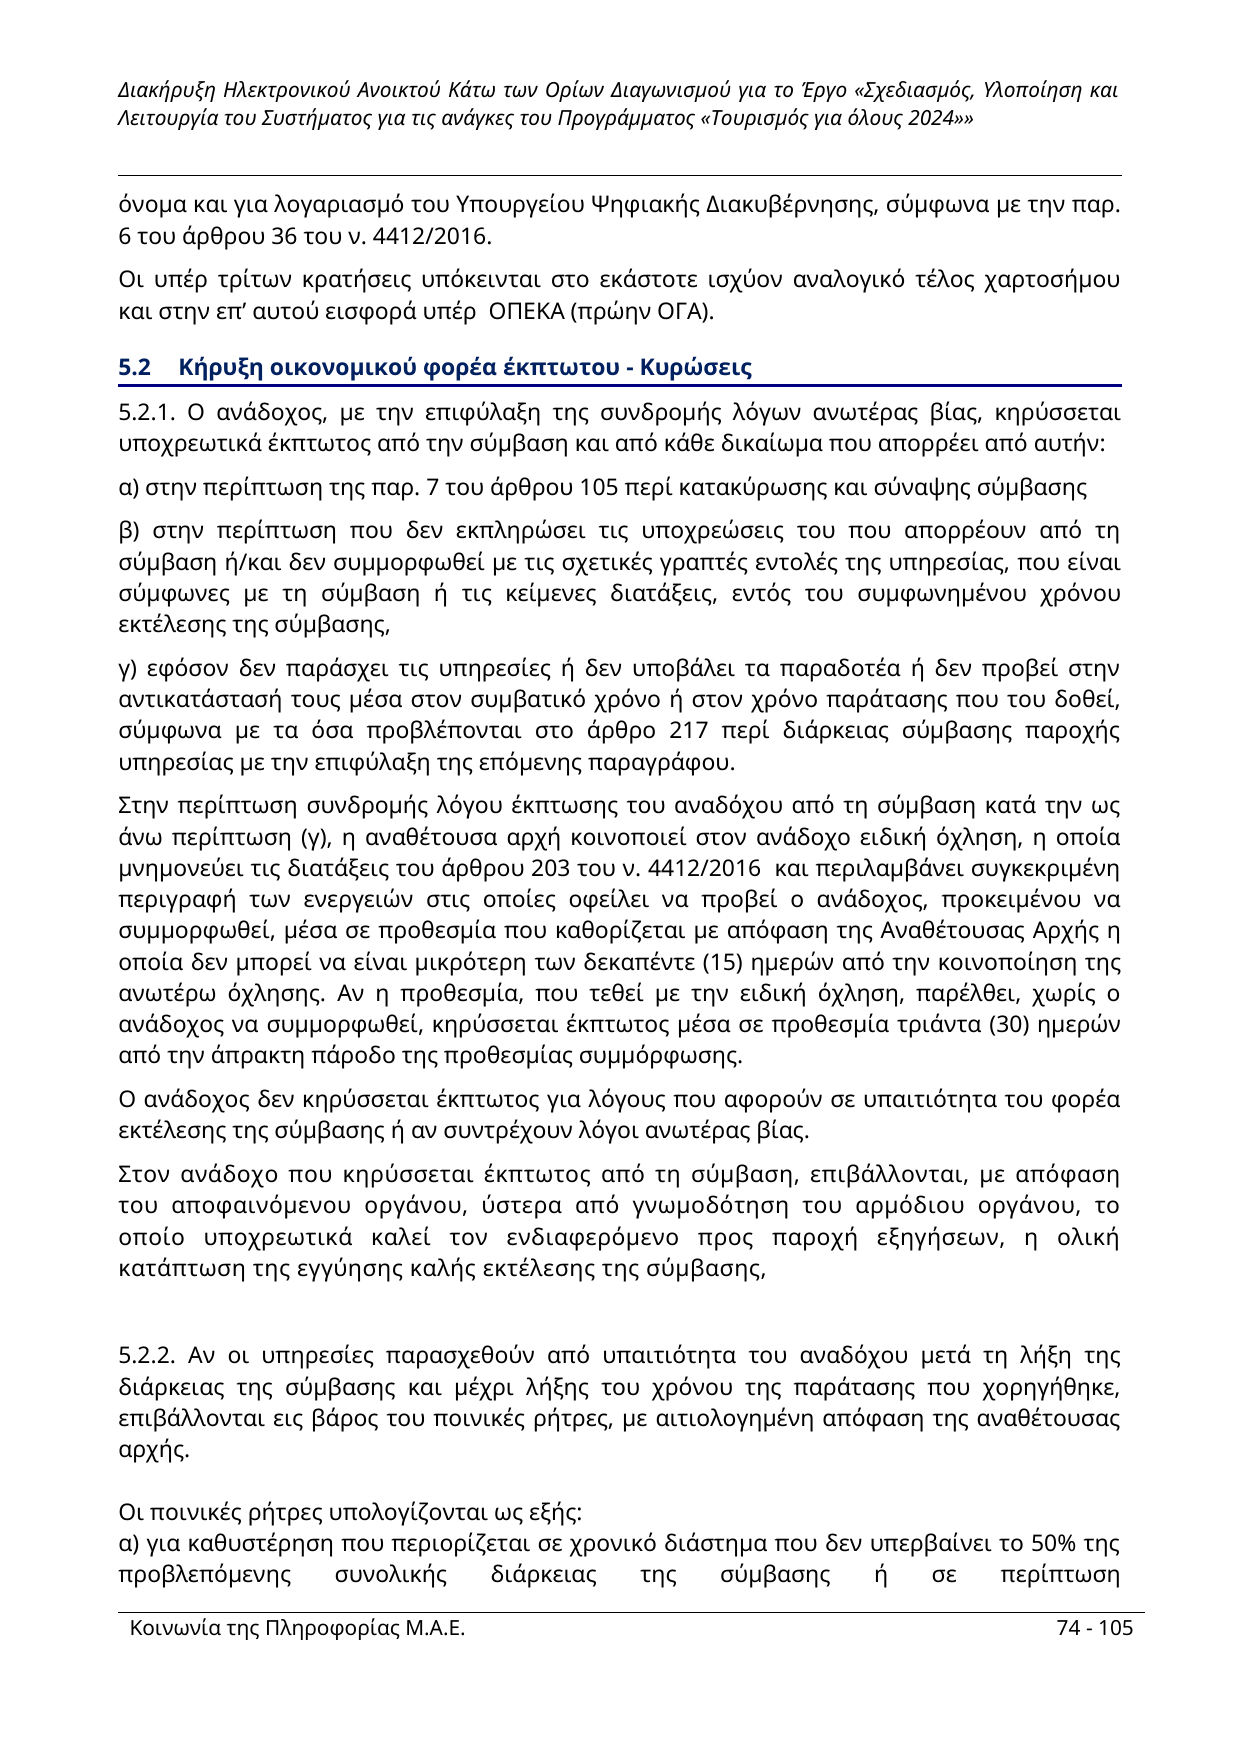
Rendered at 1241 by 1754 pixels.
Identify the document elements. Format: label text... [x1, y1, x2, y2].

subtitle Κήρυξη οικονομικού φορέα έκπτωτου - Κυρώσεις [118, 351, 1122, 384]
text Στην περίπτωση συνδρομής λόγου έκπτωσης του αναδόχου από τη σύμβαση κατά την ως άνω περίπτωση (γ), η αναθέτουσα αρχή κοινοποιεί στον ανάδοχο ειδική όχληση, η οποία μνημονεύει τις διατάξεις του άρθρου 203 του ν. 4412/2016 και περιλαμβάνει συγκεκριμένη περιγραφή των ενεργειών στις οποίες οφείλει να προβεί ο ανάδοχος, προκειμένου να συμμορφωθεί, μέσα σε προθεσμία που καθορίζεται με απόφαση της Αναθέτουσας Αρχής η οποία δεν μπορεί να είναι μικρότερη των δεκαπέντε (15) ημερών από την κοινοποίηση της ανωτέρω όχλησης. Αν η προθεσμία, που τεθεί με την ειδική όχληση, παρέλθει, χωρίς ο ανάδοχος να συμμορφωθεί, κηρύσσεται έκπτωτος μέσα σε προθεσμία τριάντα (30) ημερών από την άπρακτη πάροδο της προθεσμίας συμμόρφωσης. [118, 789, 1122, 1071]
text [118, 1527, 1122, 1589]
text α) στην περίπτωση της παρ. 7 του άρθρου 105 περί κατακύρωσης και σύναψης σύμβασης [118, 471, 1122, 502]
text 5.2.1. Ο ανάδοχος, με την επιφύλαξη της συνδρομής λόγων ανωτέρας βίας, κηρύσσεται υποχρεωτικά έκπτωτος από την σύμβαση και από κάθε δικαίωμα που απορρέει από αυτήν: [118, 396, 1122, 458]
text β) στην περίπτωση που δεν εκπληρώσει τις υποχρεώσεις του που απορρέουν από τη σύμβαση ή/και δεν συμμορφωθεί με τις σχετικές γραπτές εντολές της υπηρεσίας, που είναι σύμφωνες με τη σύμβαση ή τις κείμενες διατάξεις, εντός του συμφωνημένου χρόνου εκτέλεσης της σύμβασης, [118, 514, 1122, 639]
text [118, 188, 1122, 251]
text Οι ποινικές ρήτρες υπολογίζονται ως εξής: [118, 1496, 1122, 1527]
text 5.2.2. Αν οι υπηρεσίες παρασχεθούν από υπαιτιότητα του αναδόχου μετά τη λήξη της διάρκειας της σύμβασης και μέχρι λήξης του χρόνου της παράτασης που χορηγήθηκε, επιβάλλονται εις βάρος του ποινικές ρήτρες, με αιτιολογημένη απόφαση της αναθέτουσας αρχής. [118, 1339, 1122, 1464]
text Στον ανάδοχο που κηρύσσεται έκπτωτος από τη σύμβαση, επιβάλλονται, με απόφαση του αποφαινόμενου οργάνου, ύστερα από γνωμοδότηση του αρμόδιου οργάνου, το οποίο υποχρεωτικά καλεί τον ενδιαφερόμενο προς παροχή εξηγήσεων, η ολική κατάπτωση της εγγύησης καλής εκτέλεσης της σύμβασης, [118, 1158, 1122, 1283]
text Οι υπέρ τρίτων κρατήσεις υπόκεινται στο εκάστοτε ισχύον αναλογικό τέλος χαρτοσήμου και στην επ’ αυτού εισφορά υπέρ ΟΠΕΚΑ (πρώην ΟΓΑ). [118, 263, 1122, 326]
text Ο ανάδοχος δεν κηρύσσεται έκπτωτος για λόγους που αφορούν σε υπαιτιότητα του φορέα εκτέλεσης της σύμβασης ή αν συντρέχουν λόγοι ανωτέρας βίας. [118, 1083, 1122, 1146]
text γ) εφόσον δεν παράσχει τις υπηρεσίες ή δεν υποβάλει τα παραδοτέα ή δεν προβεί στην αντικατάστασή τους μέσα στον συμβατικό χρόνο ή στον χρόνο παράτασης που του δοθεί, σύμφωνα με τα όσα προβλέπονται στο άρθρο 217 περί διάρκειας σύμβασης παροχής υπηρεσίας με την επιφύλαξη της επόμενης παραγράφου. [118, 652, 1122, 777]
